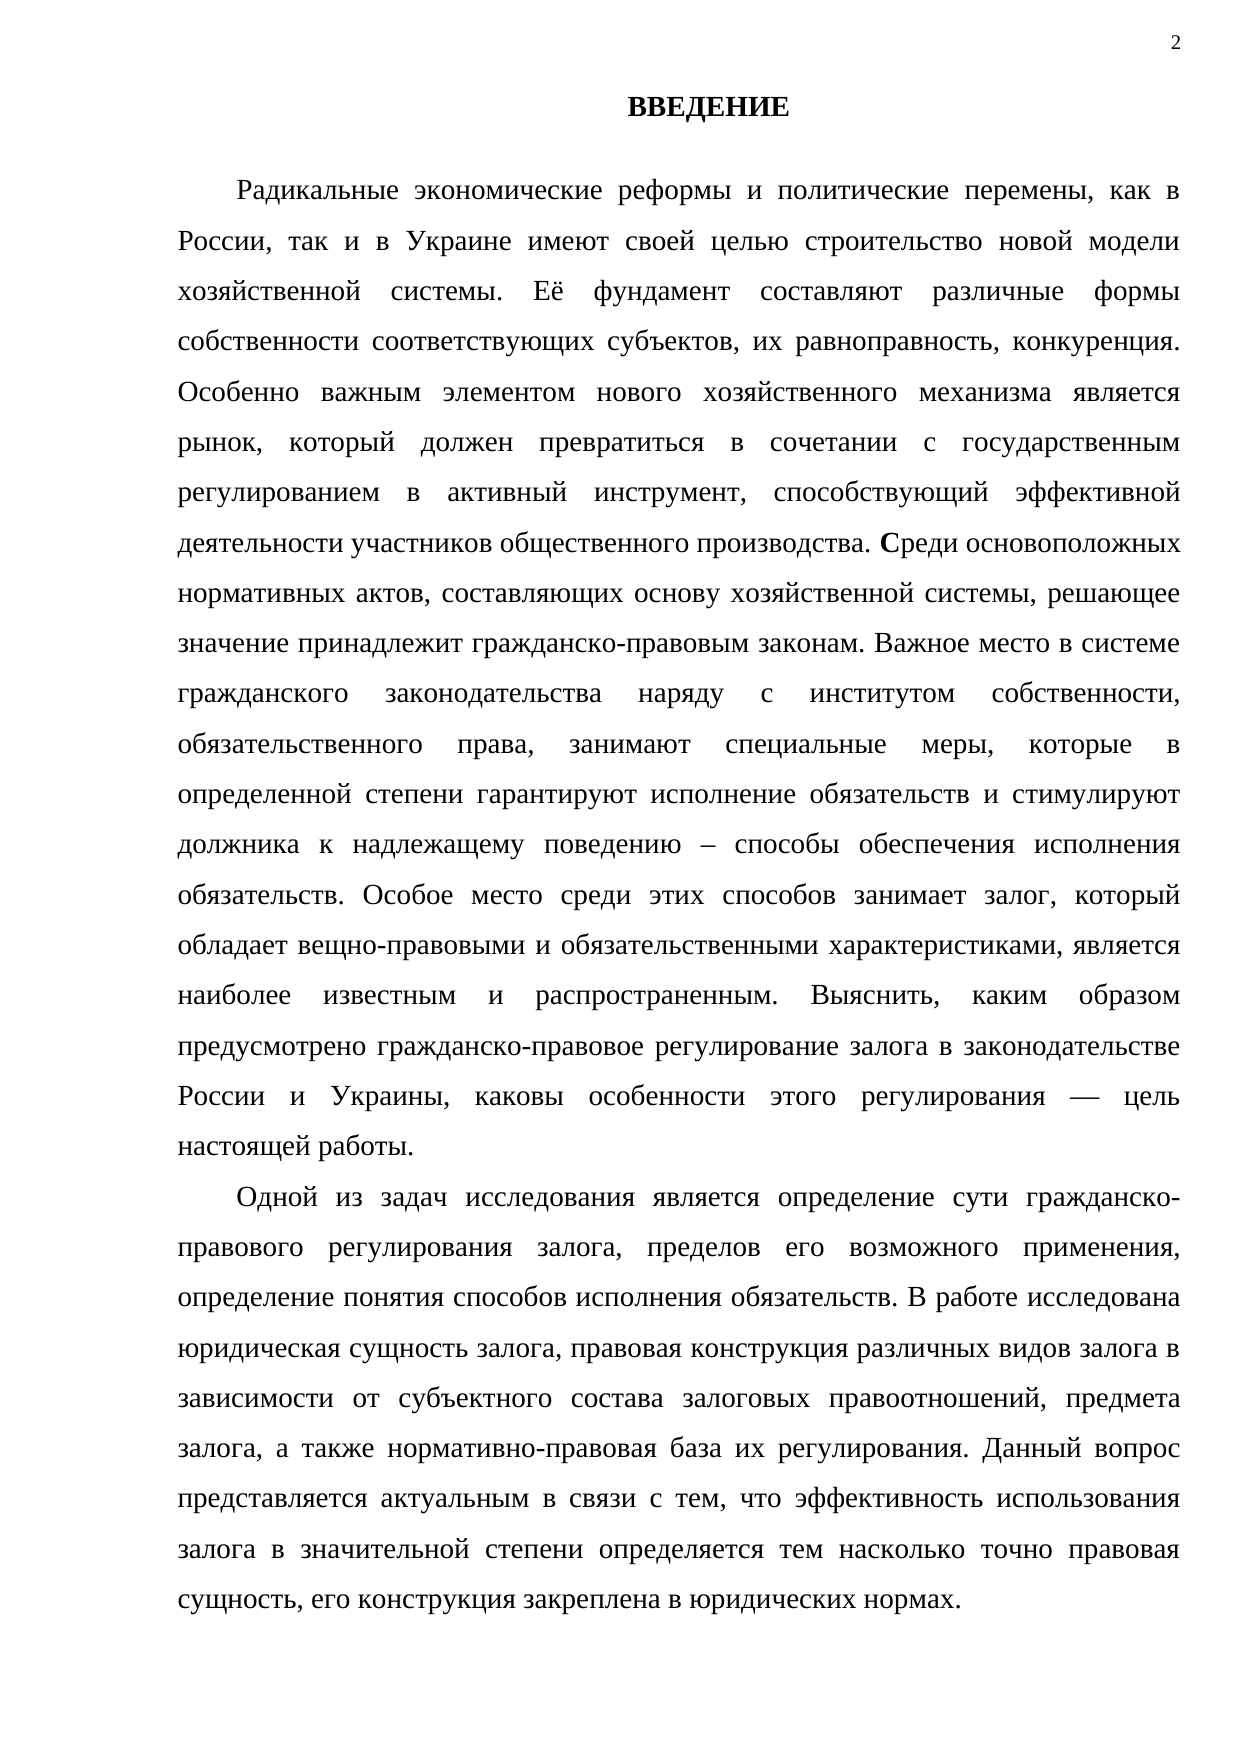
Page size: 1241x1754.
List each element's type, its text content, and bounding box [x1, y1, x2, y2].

text Радикальные экономические реформы и политические перемены, как в России, так и в Украине имеют своей целью строительство новой модели хозяйственной системы. Её фундамент составляют различные формы собственности соответствующих субъектов, их равноправность, конкуренция. Особенно важным элементом нового хозяйственного механизма является рынок, который должен превратиться в сочетании с государственным регулированием в активный инструмент, способствующий эффективной деятельности участников общественного производства. Среди основоположных нормативных актов, составляющих основу хозяйственной системы, решающее значение принадлежит гражданско-правовым законам. Важное место в системе гражданского законодательства наряду с институтом собственности, обязательственного права, занимают специальные меры, которые в определенной степени гарантируют исполнение обязательств и стимулируют должника к надлежащему поведению – способы обеспечения исполнения обязательств. Особое место среди этих способов занимает залог, который обладает вещно-правовыми и обязательственными характеристиками, является наиболее известным и распространенным. Выяснить, каким образом предусмотрено гражданско-правовое регулирование залога в законодательстве России и Украины, каковы особенности этого регулирования — цель настоящей работы. [177, 172, 1181, 1162]
text Одной из задач исследования является определение сути гражданско-правового регулирования залога, пределов его возможного применения, определение понятия способов исполнения обязательств. В работе исследована юридическая сущность залога, правовая конструкция различных видов залога в зависимости от субъектного состава залоговых правоотношений, предмета залога, а также нормативно-правовая база их регулирования. Данный вопрос представляется актуальным в связи с тем, что эффективность использования залога в значительной степени определяется тем насколько точно правовая сущность, его конструкция закреплена в юридических нормах. [177, 1179, 1181, 1615]
subtitle ВВЕДЕНИЕ [177, 89, 1181, 122]
